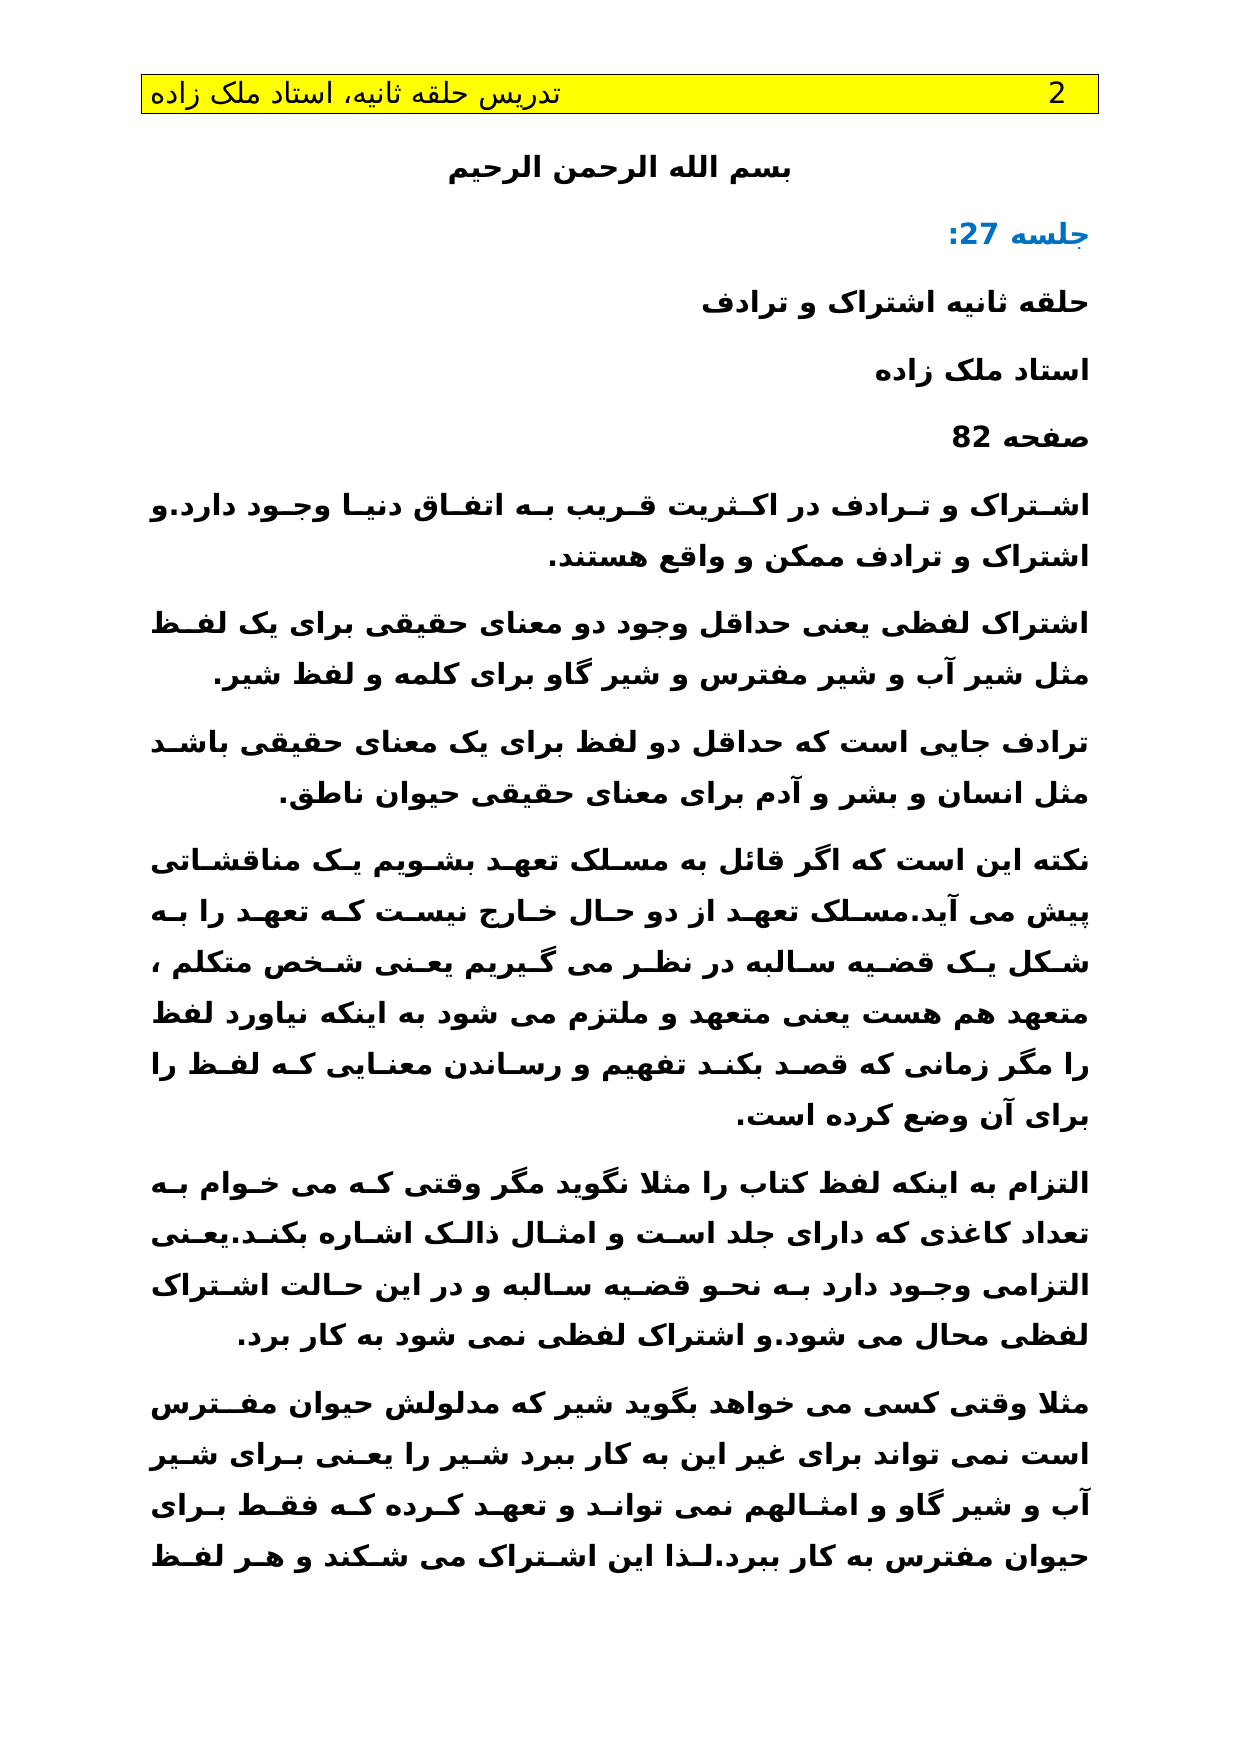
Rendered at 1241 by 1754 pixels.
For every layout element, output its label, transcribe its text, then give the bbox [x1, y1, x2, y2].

subtitle بسم الله الرحمن الرحیم [150, 150, 1090, 184]
text استاد ملک زاده [150, 353, 1090, 387]
text نکته این است که اگر قائل به مسلک تعهد بشویم یک مناقشاتی پیش می آید.مسلک تعهد از دو حال خارج نیست که تعهد را به شکل یک قضیه سالبه در نظر می گیریم یعنی شخص متکلم ، متعهد هم هست یعنی متعهد و ملتزم می شود به اینکه نیاورد لفظ را مگر زمانی که قصد بکند تفهیم و رساندن معنایی که لفظ را برای آن وضع کرده است. [150, 844, 1090, 1132]
text حلقه ثانیه اشتراک و ترادف [150, 285, 1090, 319]
text جلسه 27: [150, 218, 1090, 252]
text اشتراک و ترادف در اکثریت قریب به اتفاق دنیا وجود دارد.و اشتراک و ترادف ممکن و واقع هستند. [150, 488, 1090, 573]
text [150, 1386, 1090, 1573]
text ترادف جایی است که حداقل دو لفظ برای یک معنای حقیقی باشد مثل انسان و بشر و آدم برای معنای حقیقی حیوان ناطق. [150, 725, 1090, 810]
text صفحه 82 [150, 420, 1090, 454]
text اشتراک لفظی یعنی حداقل وجود دو معنای حقیقی برای یک لفظ مثل شیر آب و شیر مفترس و شیر گاو برای کلمه و لفظ شیر. [150, 607, 1090, 691]
text التزام به اینکه لفظ کتاب را مثلا نگوید مگر وقتی که می خوام به تعداد کاغذی که دارای جلد است و امثال ذالک اشاره بکند.یعنی التزامی وجود دارد به نحو قضیه سالبه و در این حالت اشتراک لفظی محال می شود.و اشتراک لفظی نمی شود به کار برد. [150, 1166, 1090, 1353]
